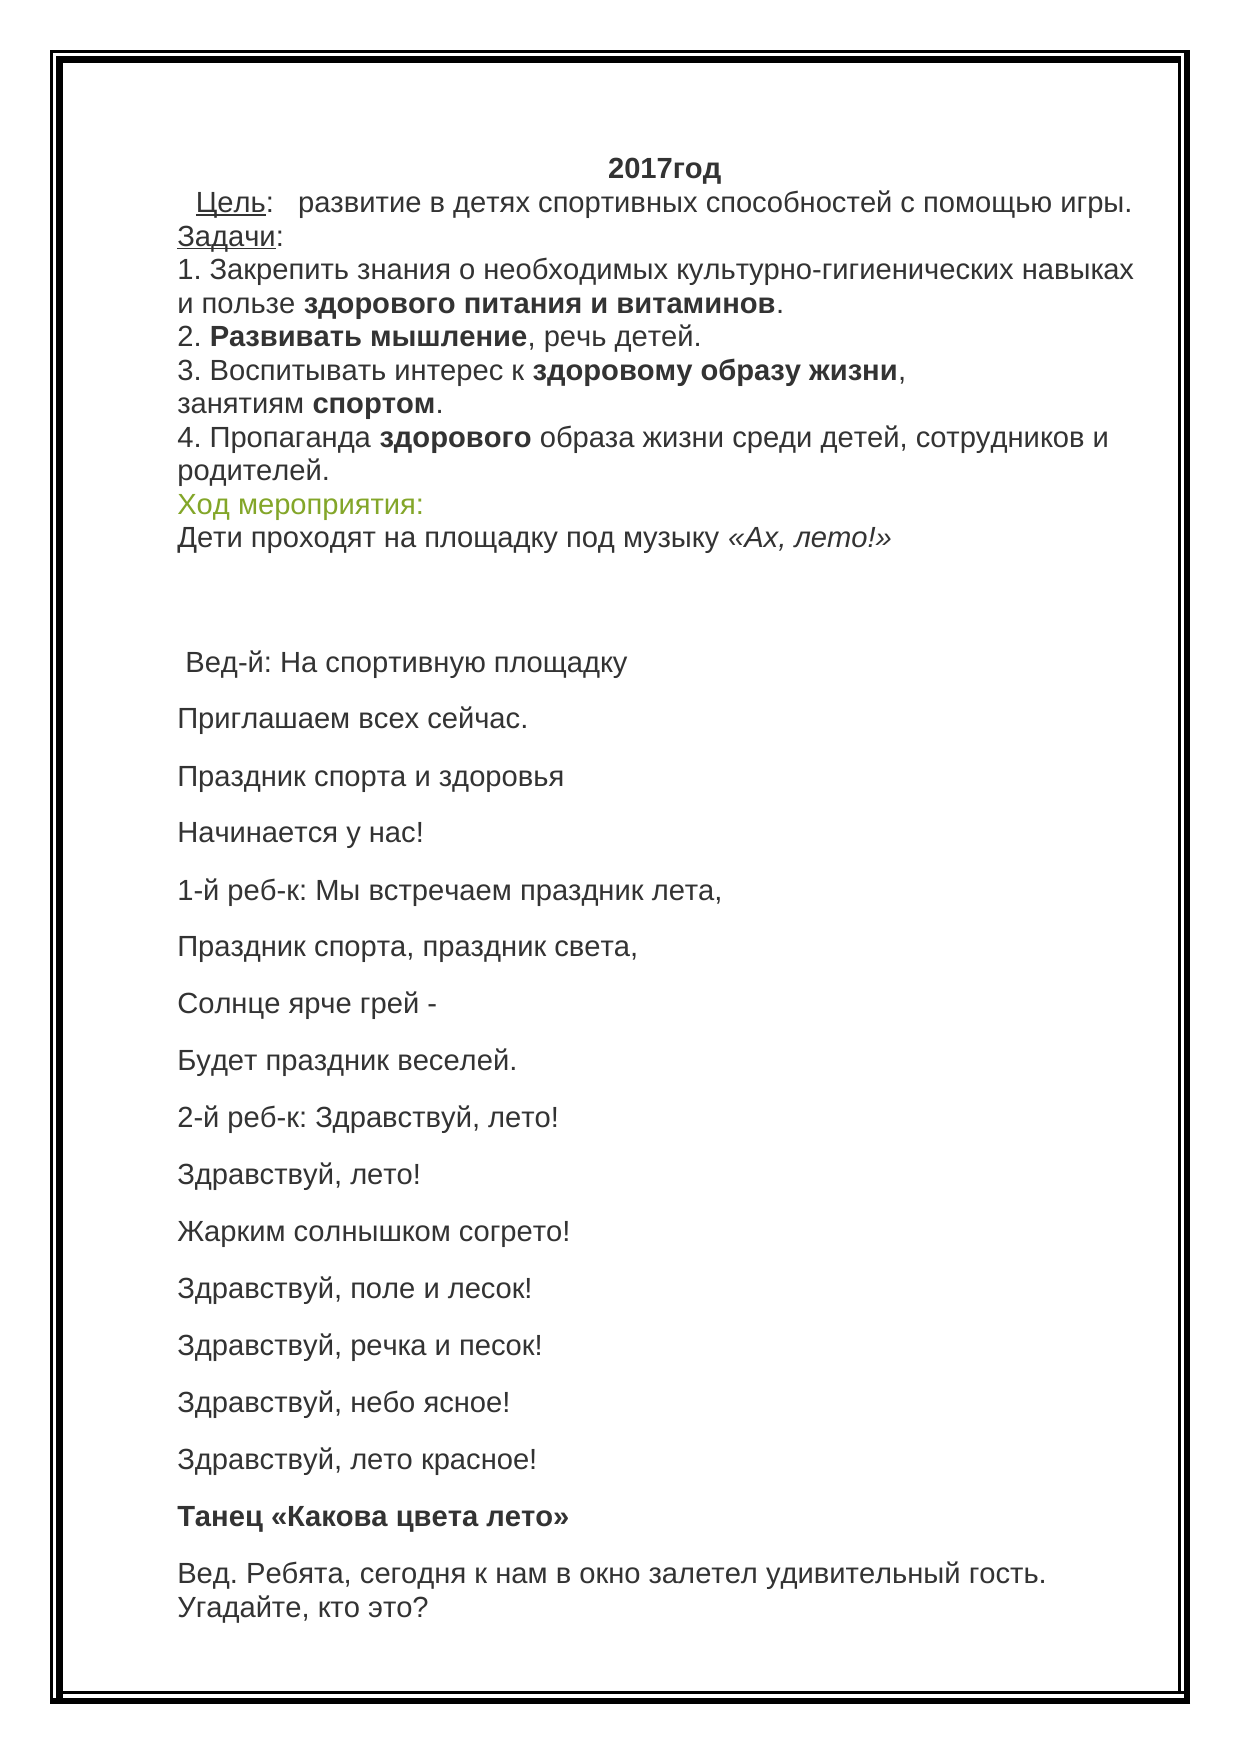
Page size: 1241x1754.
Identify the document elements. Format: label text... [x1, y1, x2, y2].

text 2-й реб-к: Здравствуй, лето! [177, 1100, 1152, 1134]
text Дети проходят на площадку под музыку «Ах, лето!» [177, 521, 1152, 554]
text Здравствуй, лето красное! [177, 1442, 1152, 1476]
text Вед. Ребята, сегодня к нам в окно залетел удивительный гость. Угадайте, кто это? [177, 1556, 1152, 1623]
text 2017год [177, 152, 1152, 185]
text Вед-й: На спортивную площадку [177, 644, 1152, 678]
text Цель: развитие в детях спортивных способностей с помощью игры. [177, 185, 1152, 219]
text Здравствуй, речка и песок! [177, 1328, 1152, 1362]
text Задачи: [177, 219, 1152, 252]
text Будет праздник веселей. [177, 1043, 1152, 1077]
text Жарким солнышком согрето! [177, 1214, 1152, 1248]
text Здравствуй, лето! [177, 1157, 1152, 1191]
text Танец «Какова цвета лето» [177, 1499, 1152, 1533]
text Здравствуй, поле и лесок! [177, 1271, 1152, 1305]
text 4. Пропаганда здорового образа жизни среди детей, сотрудников и родителей. [177, 420, 1152, 487]
text Праздник спорта и здоровья [177, 758, 1152, 792]
text Здравствуй, небо ясное! [177, 1385, 1152, 1419]
text Праздник спорта, праздник света, [177, 929, 1152, 963]
text 1-й реб-к: Мы встречаем праздник лета, [177, 872, 1152, 906]
text Ход мероприятия: [177, 487, 1152, 521]
text 3. Воспитывать интерес к здоровому образу жизни, занятиям спортом. [177, 353, 1152, 420]
text Приглашаем всех сейчас. [177, 702, 1152, 735]
text 1. Закрепить знания о необходимых культурно-гигиенических навыках и пользе здорового питания и витаминов. [177, 252, 1152, 319]
text Начинается у нас! [177, 816, 1152, 849]
text Солнце ярче грей - [177, 986, 1152, 1020]
text 2. Развивать мышление, речь детей. [177, 319, 1152, 353]
